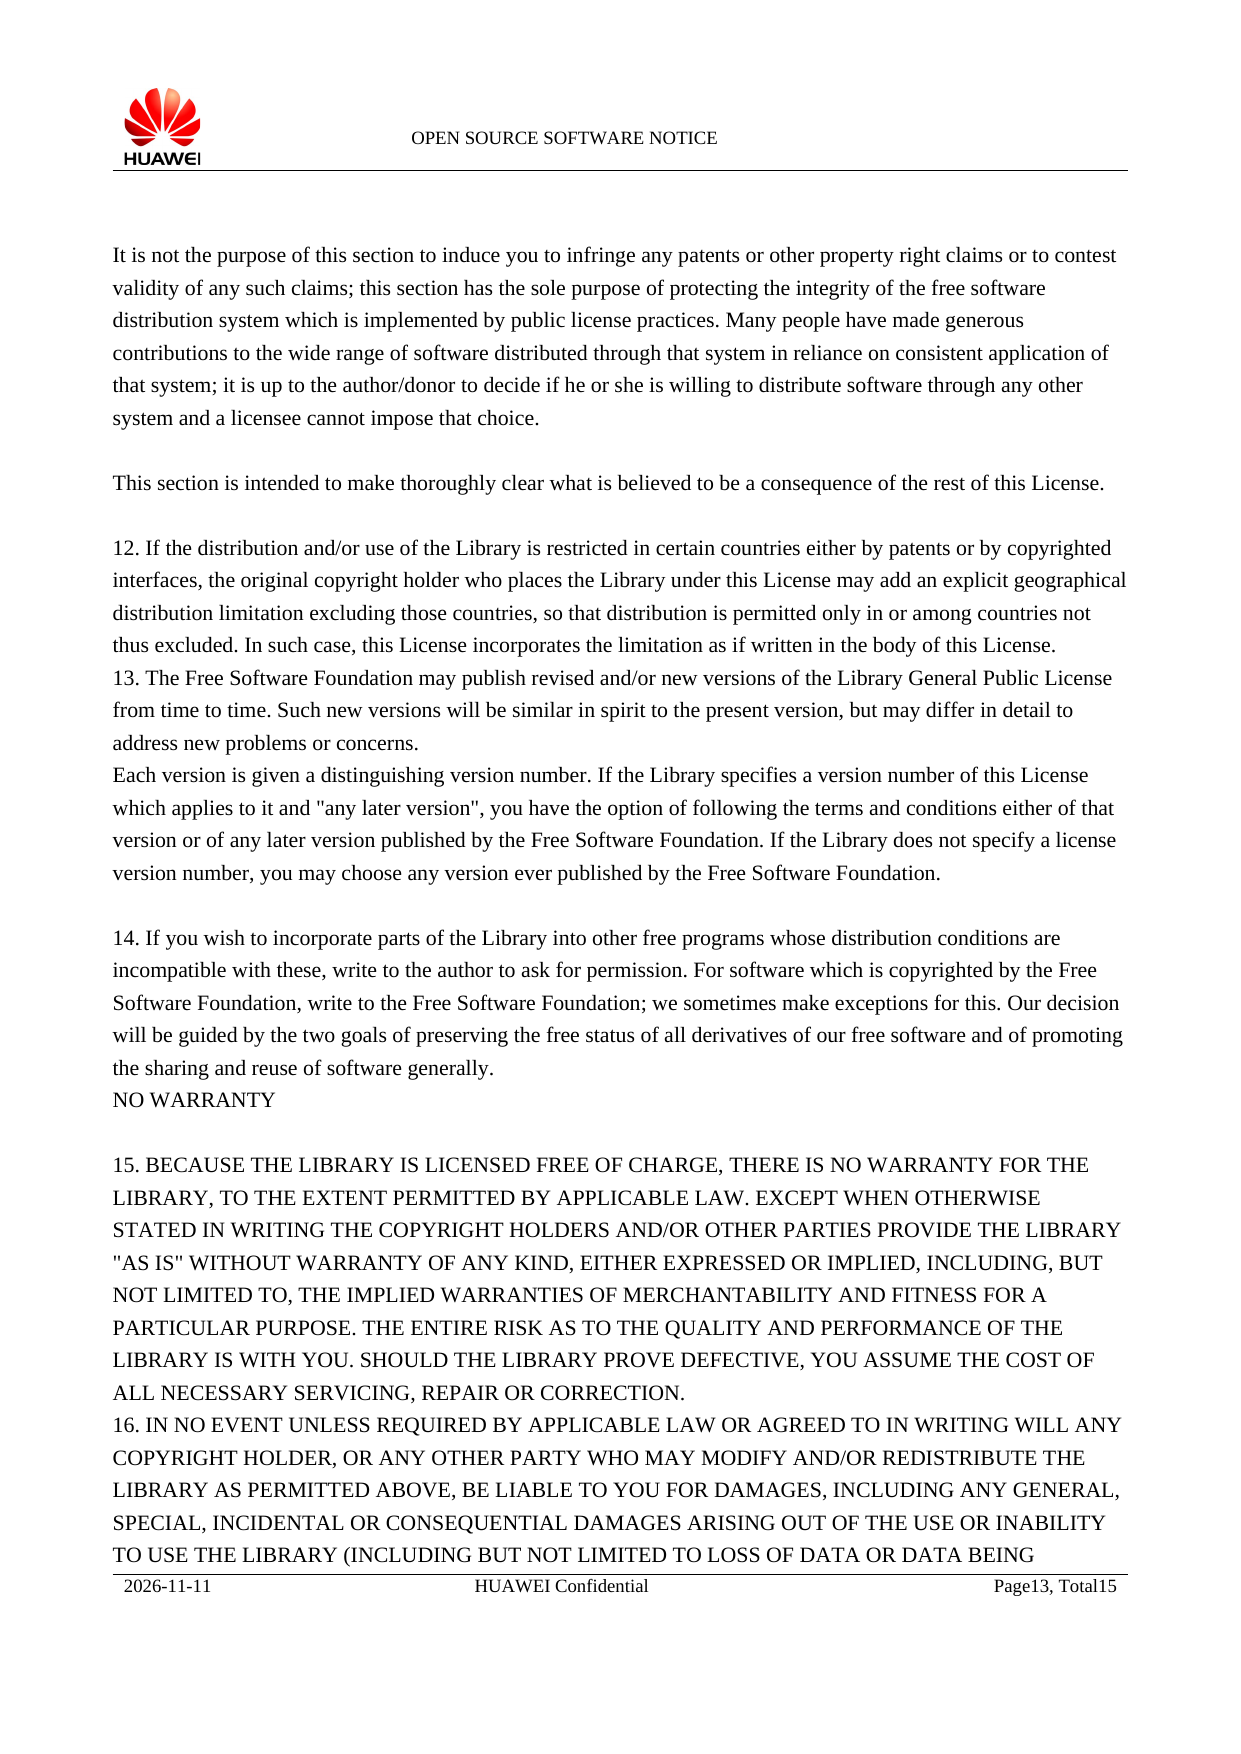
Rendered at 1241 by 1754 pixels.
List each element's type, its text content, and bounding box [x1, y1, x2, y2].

picture [124, 88, 201, 165]
